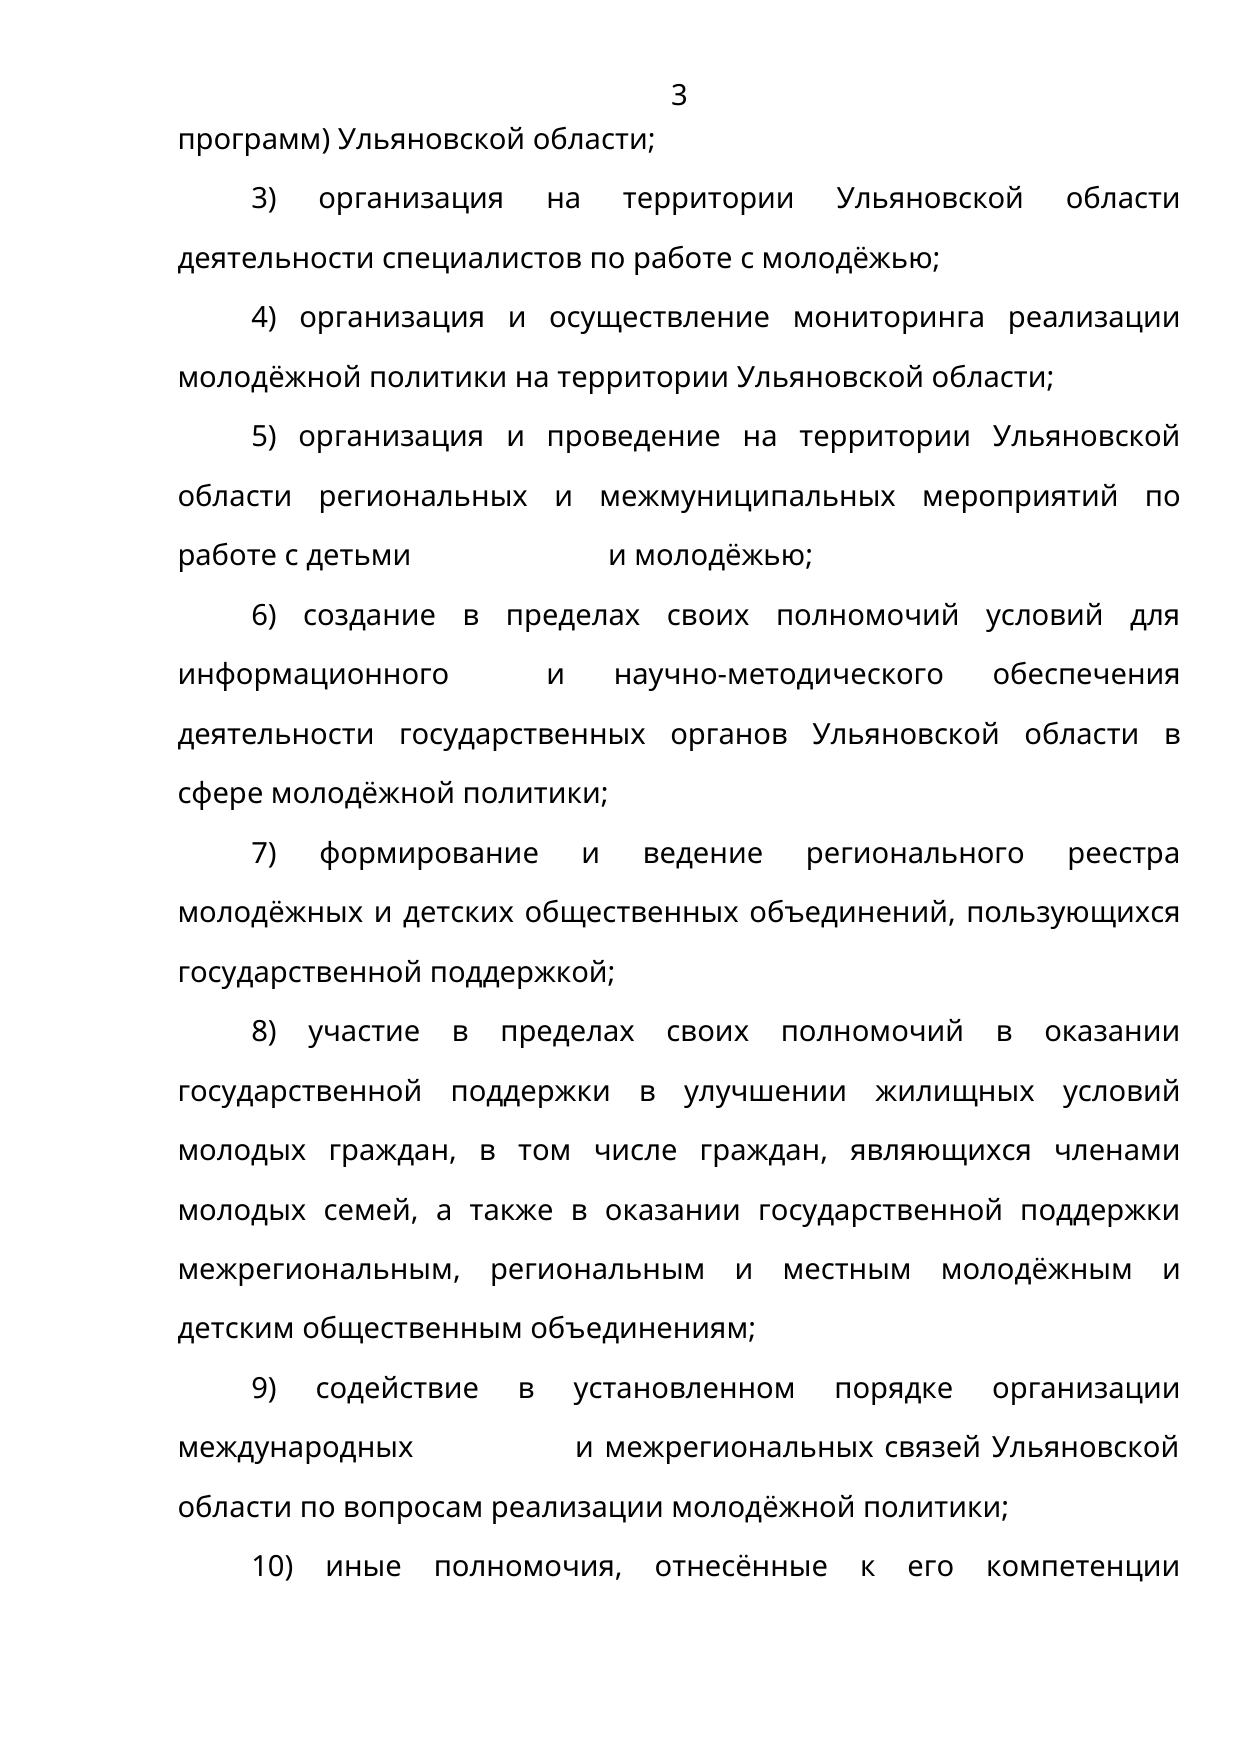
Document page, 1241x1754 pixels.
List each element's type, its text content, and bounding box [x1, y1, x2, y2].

text 8) участие в пределах своих полномочий в оказании государственной поддержки в улучшении жилищных условий молодых граждан, в том числе граждан, являющихся членами молодых семей, а также в оказании государственной поддержки межрегиональным, региональным и местным молодёжным и детским общественным объединениям; [177, 1010, 1181, 1347]
text 9) содействие в установленном порядке организации международных и межрегиональных связей Ульяновской области по вопросам реализации молодёжной политики; [177, 1367, 1181, 1526]
text 4) организация и осуществление мониторинга реализации молодёжной политики на территории Ульяновской области; [177, 297, 1181, 396]
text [177, 1546, 1181, 1585]
text 5) организация и проведение на территории Ульяновской области региональных и межмуниципальных мероприятий по работе с детьми и молодёжью; [177, 416, 1181, 574]
text 6) создание в пределах своих полномочий условий для информационного и научно-методического обеспечения деятельности государственных органов Ульяновской области в сфере молодёжной политики; [177, 594, 1181, 812]
text 3) организация на территории Ульяновской области деятельности специалистов по работе с молодёжью; [177, 178, 1181, 277]
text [177, 118, 1181, 158]
text 7) формирование и ведение регионального реестра молодёжных и детских общественных объединений, пользующихся государственной поддержкой; [177, 832, 1181, 991]
